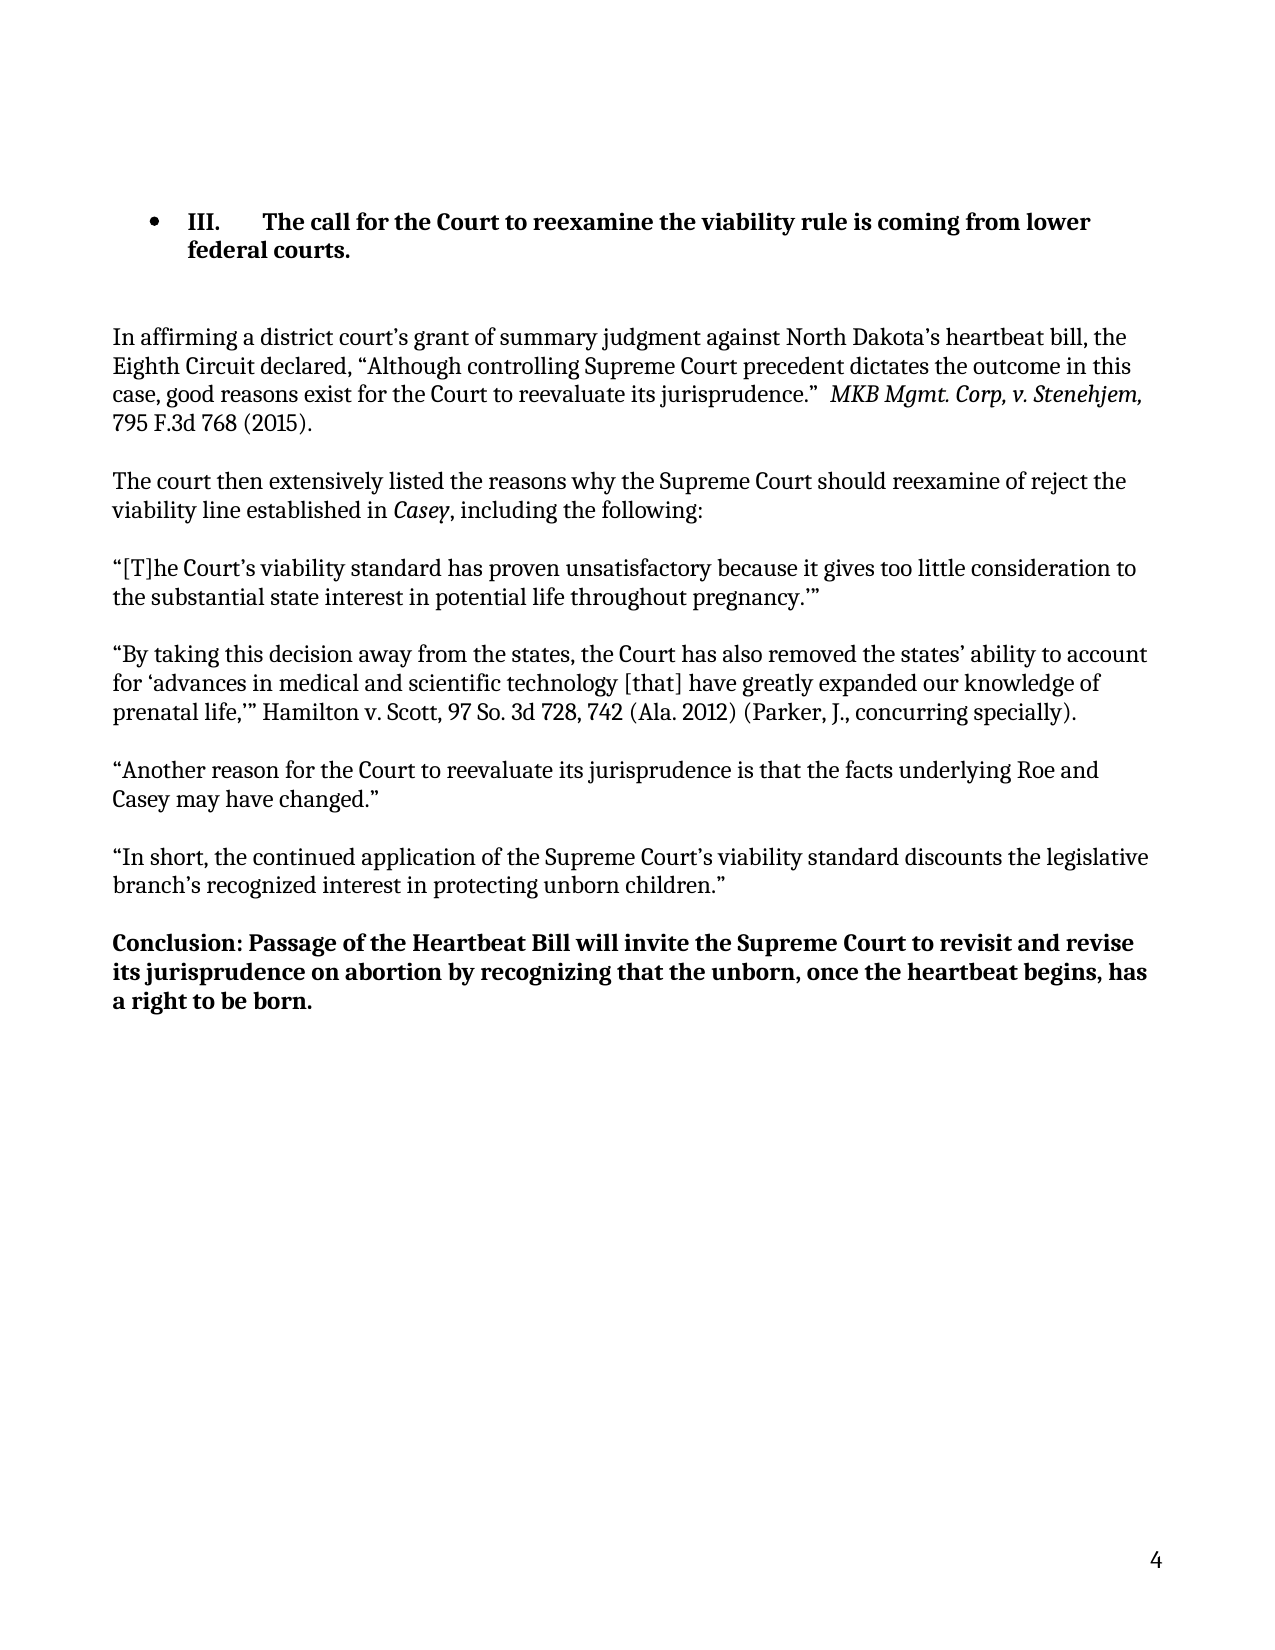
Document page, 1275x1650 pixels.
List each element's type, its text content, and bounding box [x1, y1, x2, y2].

text “[T]he Court’s viability standard has proven unsatisfactory because it gives too little consideration to the substantial state interest in potential life throughout pregnancy.’” [112, 554, 1162, 611]
text Conclusion: Passage of the Heartbeat Bill will invite the Supreme Court to revisit and revise its jurisprudence on abortion by recognizing that the unborn, once the heartbeat begins, has a right to be born. [112, 929, 1162, 1015]
text “By taking this decision away from the states, the Court has also removed the states’ ability to account for ‘advances in medical and scientific technology [that] have greatly expanded our knowledge of prenatal life,’” Hamilton v. Scott, 97 So. 3d 728, 742 (Ala. 2012) (Parker, J., concurring specially). [112, 640, 1162, 727]
text The court then extensively listed the reasons why the Supreme Court should reexamine of reject the viability line established in Casey, including the following: [112, 467, 1162, 524]
text “In short, the continued application of the Supreme Court’s viability standard discounts the legislative branch’s recognized interest in protecting unborn children.” [112, 842, 1162, 900]
list III. The call for the Court to reexamine the viability rule is coming from lower federal courts. [150, 207, 1162, 265]
text “Another reason for the Court to reevaluate its jurisprudence is that the facts underlying Roe and Casey may have changed.” [112, 756, 1162, 813]
text In affirming a district court’s grant of summary judgment against North Dakota’s heartbeat bill, the Eighth Circuit declared, “Although controlling Supreme Court precedent dictates the outcome in this case, good reasons exist for the Court to reevaluate its jurisprudence.” MKB Mgmt. Corp, v. Stenehjem, 795 F.3d 768 (2015). [112, 323, 1162, 438]
